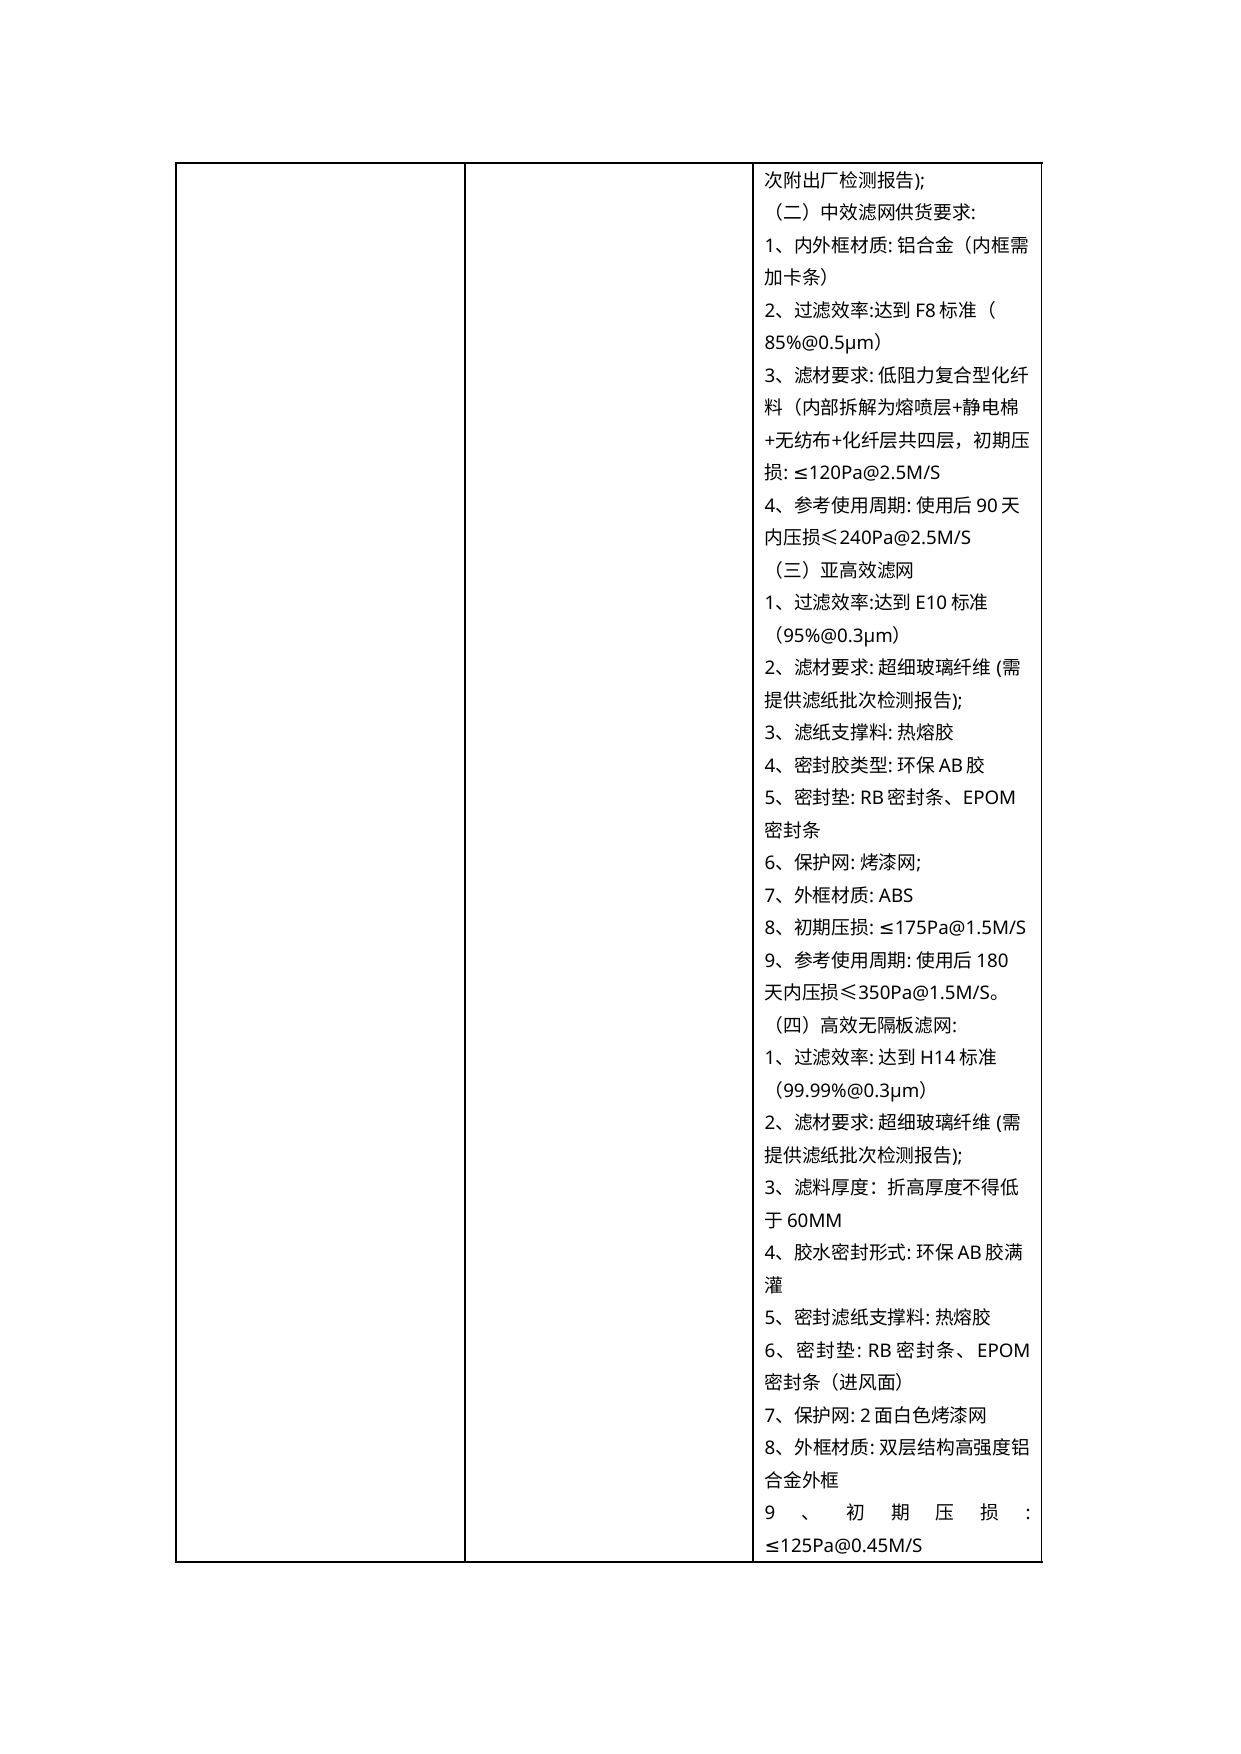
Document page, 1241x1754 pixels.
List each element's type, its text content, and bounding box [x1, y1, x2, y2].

table_cell 1 [177, 164, 464, 1561]
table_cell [754, 164, 1041, 1561]
table_cell [466, 164, 752, 1561]
